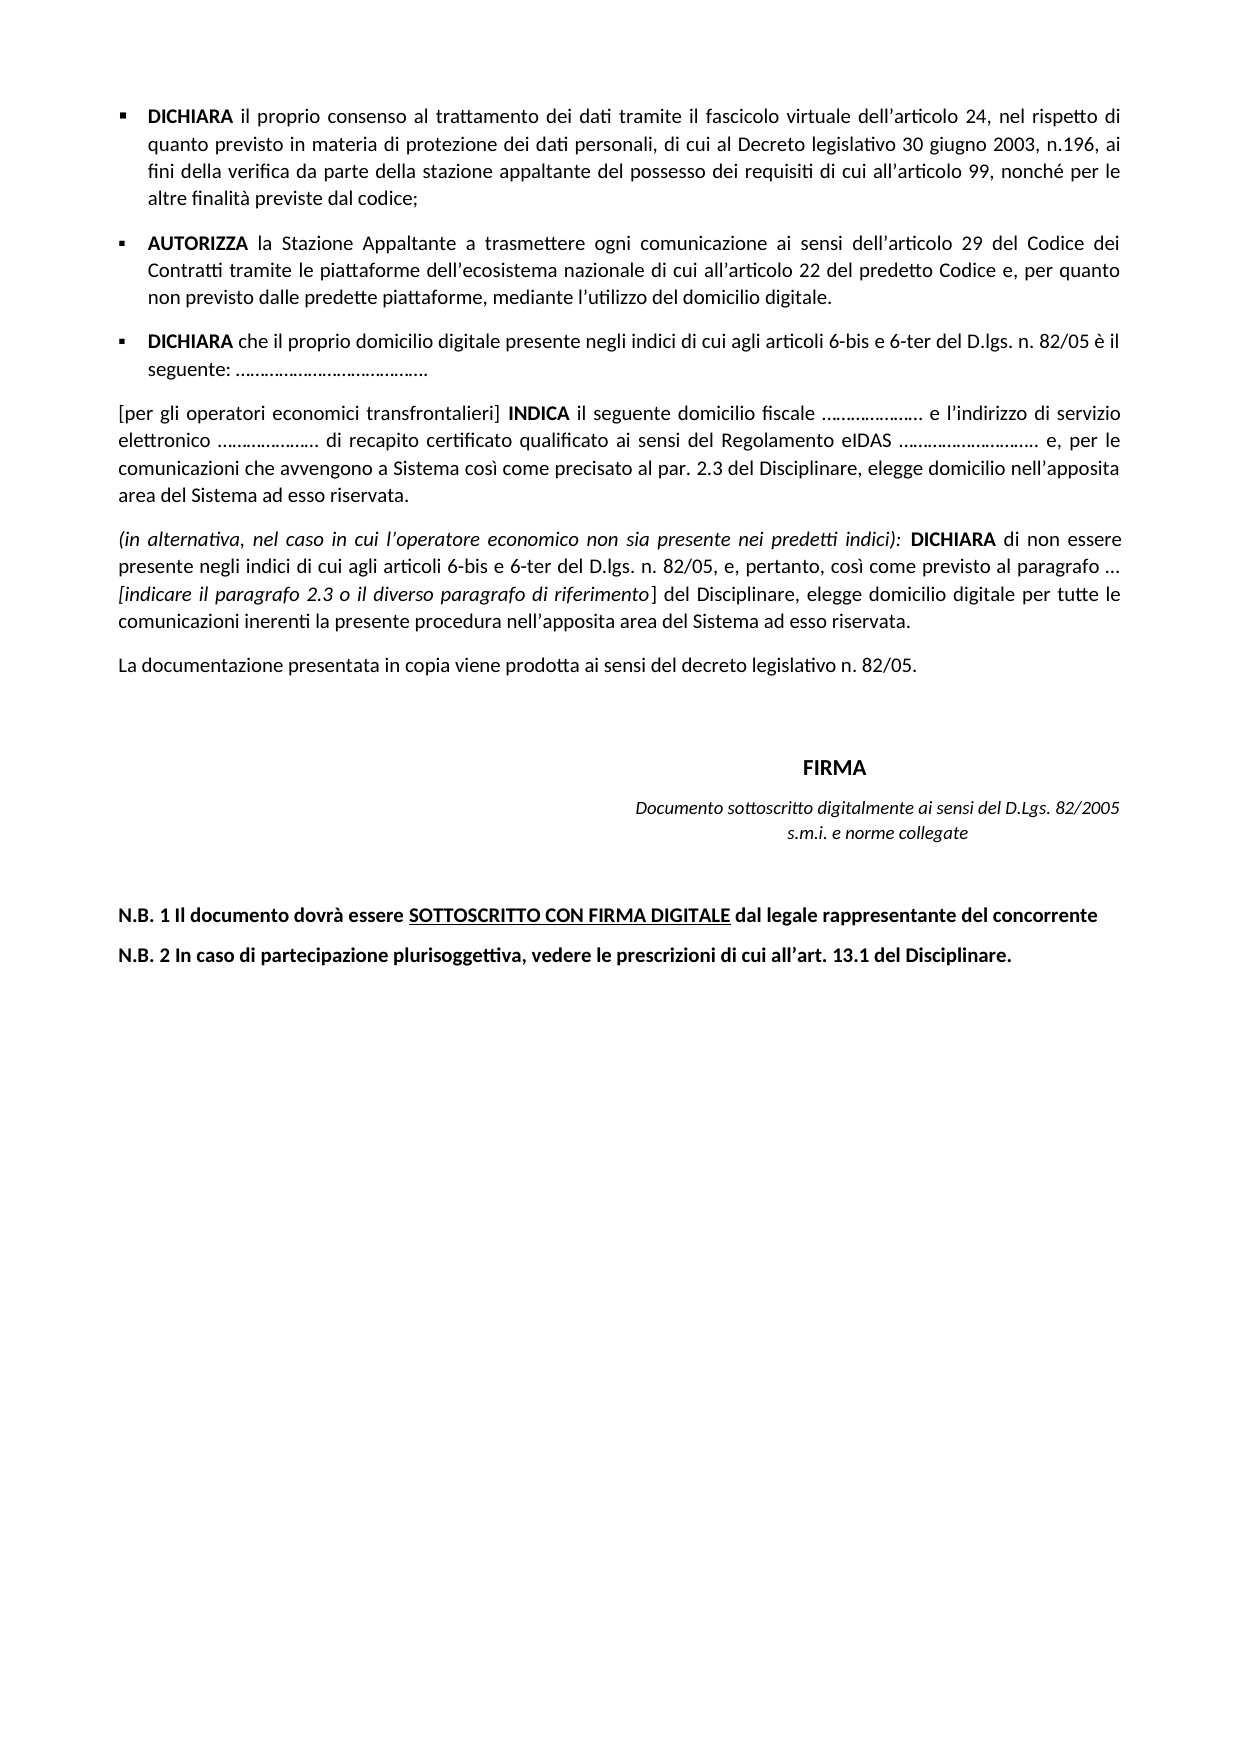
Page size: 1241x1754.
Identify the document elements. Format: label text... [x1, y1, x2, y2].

text La documentazione presentata in copia viene prodotta ai sensi del decreto legislativo n. 82/05. [118, 652, 1122, 678]
list DICHIARA il proprio consenso al trattamento dei dati tramite il fascicolo virtuale dell’articolo 24, nel rispetto di quanto previsto in materia di protezione dei dati personali, di cui al Decreto legislativo 30 giugno 2003, n.196, ai fini della verifica da parte della stazione appaltante del possesso dei requisiti di cui all’articolo 99, nonché per le altre finalità previste dal codice; [118, 103, 1122, 211]
text (in alternativa, nel caso in cui l’operatore economico non sia presente nei predetti indici): DICHIARA di non essere presente negli indici di cui agli articoli 6-bis e 6-ter del D.lgs. n. 82/05, e, pertanto, così come previsto al paragrafo … [indicare il paragrafo 2.3 o il diverso paragrafo di riferimento] del Disciplinare, elegge domicilio digitale per tutte le comunicazioni inerenti la presente procedura nell’apposita area del Sistema ad esso riservata. [118, 526, 1122, 634]
text ▪ DICHIARA che il proprio domicilio digitale presente negli indici di cui agli articoli 6-bis e 6-ter del D.lgs. n. 82/05 è il seguente: …………………………………. [118, 328, 1122, 381]
text ▪ AUTORIZZA la Stazione Appaltante a trasmettere ogni comunicazione ai sensi dell’articolo 29 del Codice dei Contratti tramite le piattaforme dell’ecosistema nazionale di cui all’articolo 22 del predetto Codice e, per quanto non previsto dalle predette piattaforme, mediante l’utilizzo del domicilio digitale. [118, 230, 1122, 310]
text N.B. 2 In caso di partecipazione plurisoggettiva, vedere le prescrizioni di cui all’art. 13.1 del Disciplinare. [118, 942, 1122, 967]
text [per gli operatori economici transfrontalieri] INDICA il seguente domicilio fiscale ………………… e l’indirizzo di servizio elettronico ………………… di recapito certificato qualificato ai sensi del Regolamento eIDAS ……………………….. e, per le comunicazioni che avvengono a Sistema così come precisato al par. 2.3 del Disciplinare, elegge domicilio nell’apposita area del Sistema ad esso riservata. [118, 400, 1122, 508]
text FIRMA [633, 753, 1122, 781]
text N.B. 1 Il documento dovrà essere SOTTOSCRITTO CON FIRMA DIGITALE dal legale rappresentante del concorrente [118, 902, 1122, 927]
text Documento sottoscritto digitalmente ai sensi del D.Lgs. 82/2005 s.m.i. e norme collegate [635, 796, 1122, 844]
